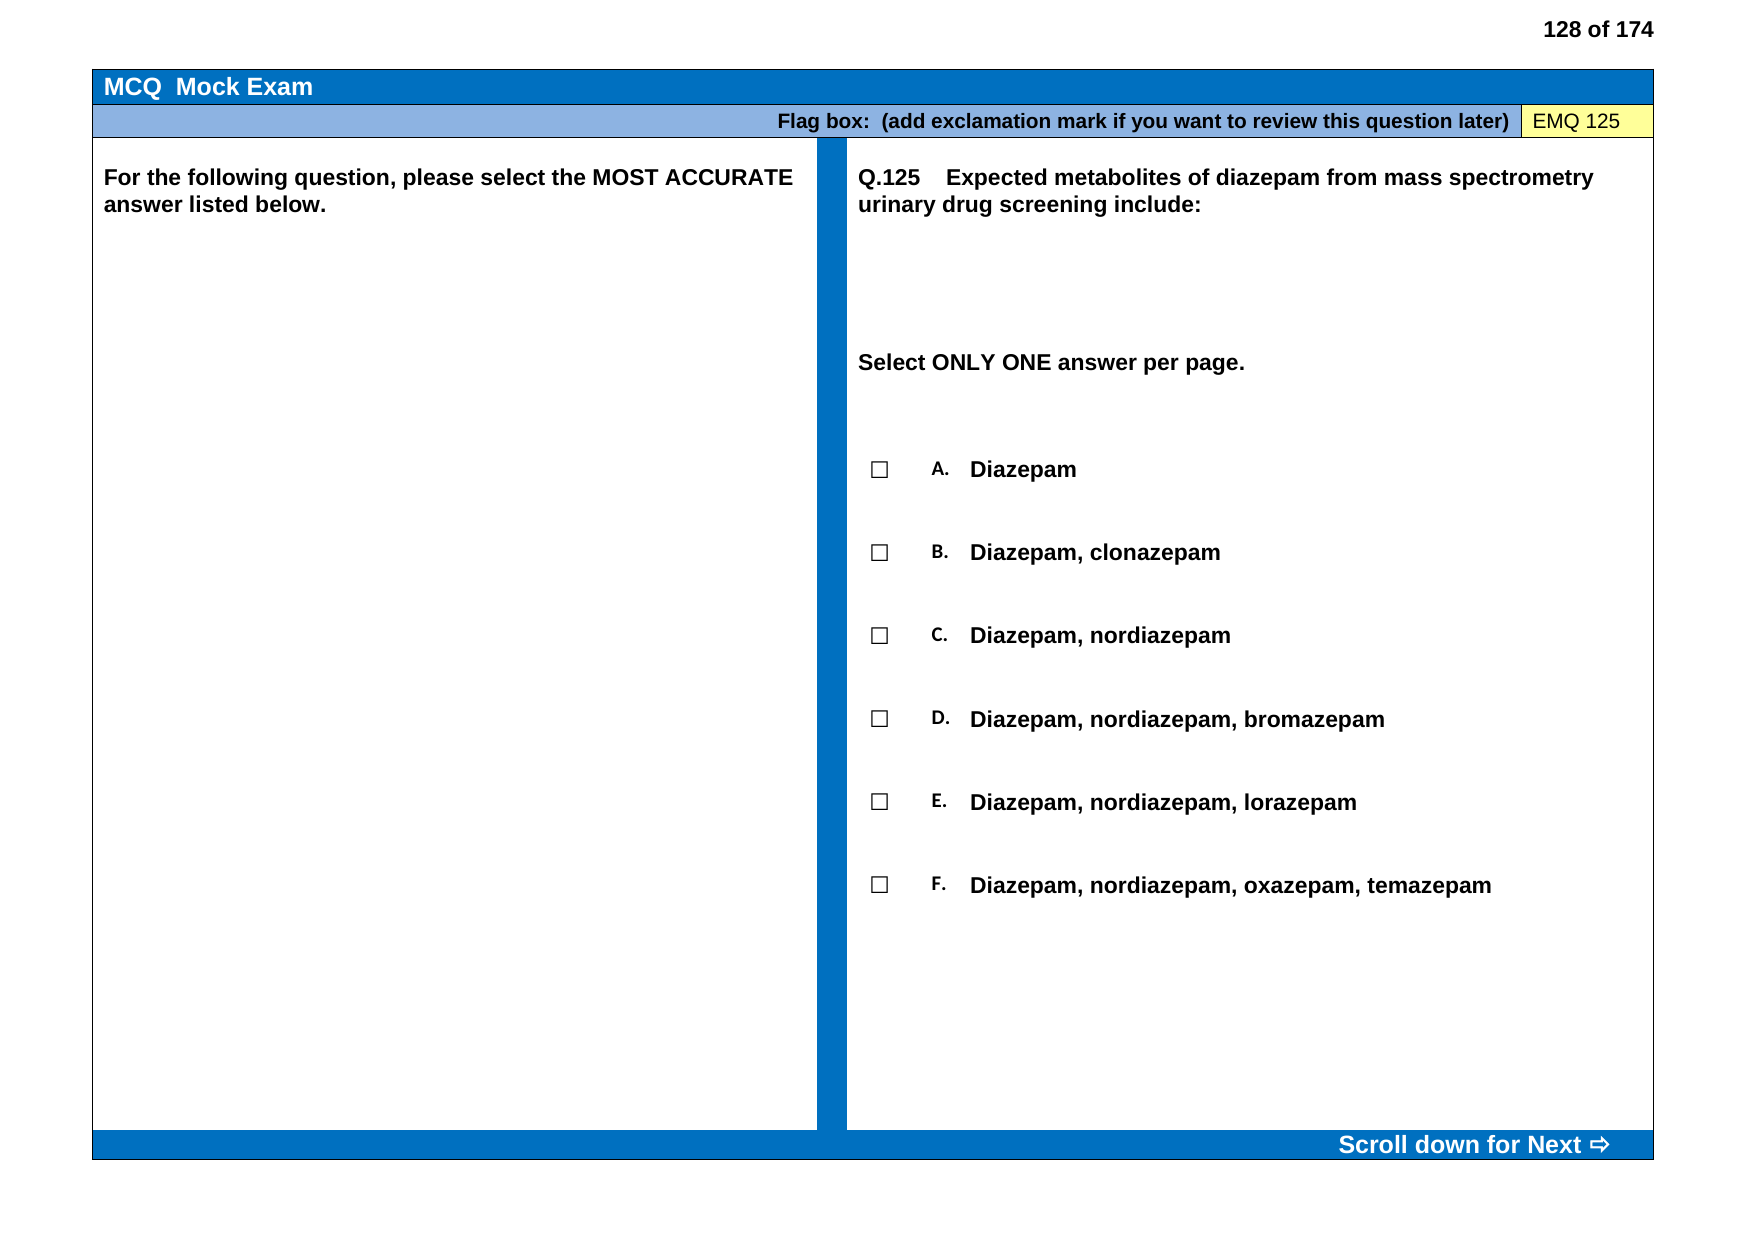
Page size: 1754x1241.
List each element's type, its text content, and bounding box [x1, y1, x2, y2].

table_cell Scroll down for Next [1327, 1130, 1653, 1159]
table_cell Q.125 Expected metabolites of diazepam from mass spectrometry urinary drug screening include: Select ONLY ONE answer per page. [847, 138, 1653, 1130]
table_cell [817, 138, 847, 1130]
table_cell [93, 1130, 1327, 1159]
table_cell MCQ Mock Exam [93, 70, 1653, 104]
table_cell EMQ 125 [1522, 105, 1653, 137]
table_cell Flag box: (add exclamation mark if you want to review this question later) [93, 105, 1521, 137]
table_cell For the following question, please select the MOST ACCURATE answer listed below. [93, 138, 817, 1130]
